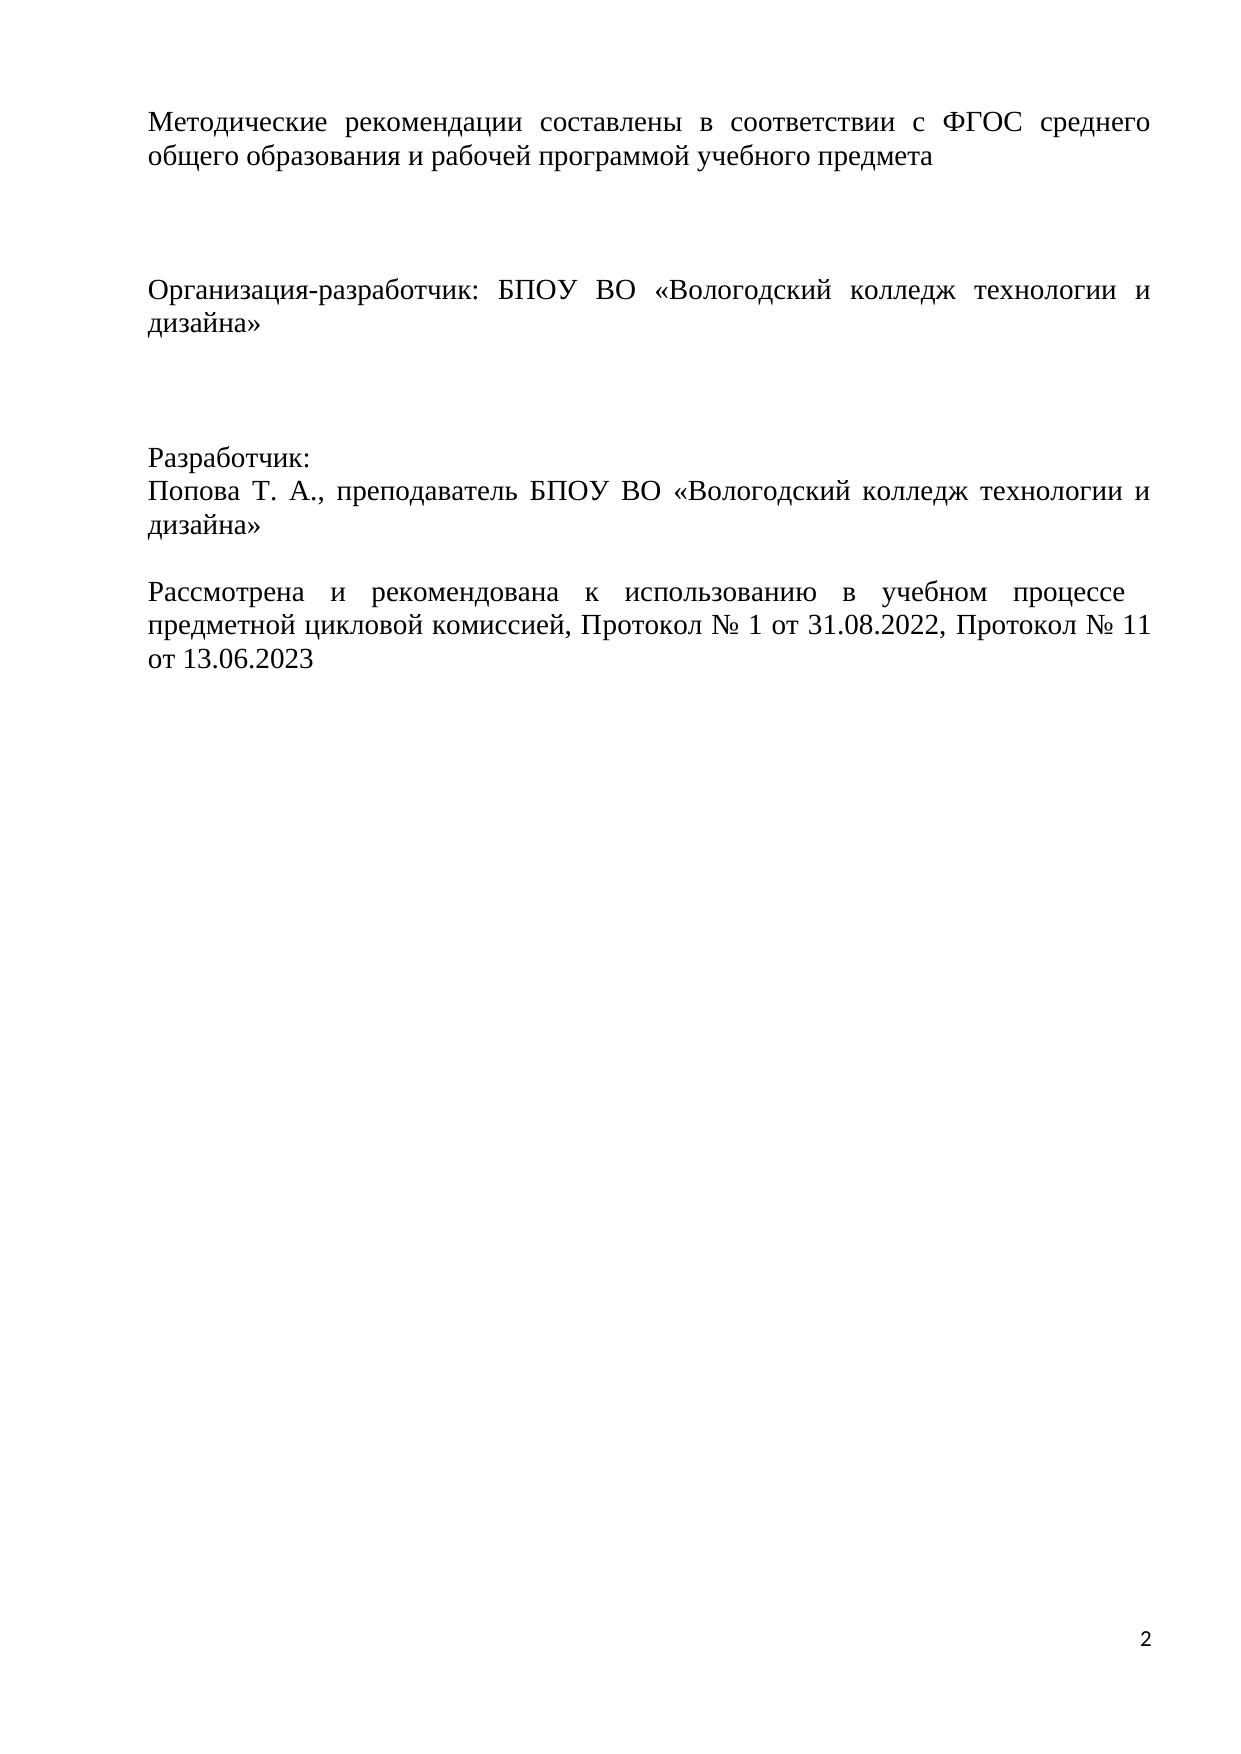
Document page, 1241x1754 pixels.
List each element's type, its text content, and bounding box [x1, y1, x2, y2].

text Рассмотрена и рекомендована к использованию в учебном процессе предметной цикловой комиссией, Протокол № 1 от 31.08.2022, Протокол № 11 от 13.06.2023 [148, 574, 1152, 674]
text Методические рекомендации составлены в соответствии с ФГОС среднего общего образования и рабочей программой учебного предмета [148, 104, 1152, 171]
text Разработчик: [148, 440, 1152, 473]
text Попова Т. А., преподаватель БПОУ ВО «Вологодский колледж технологии и дизайна» [148, 473, 1152, 540]
text Организация-разработчик: БПОУ ВО «Вологодский колледж технологии и дизайна» [148, 272, 1152, 339]
